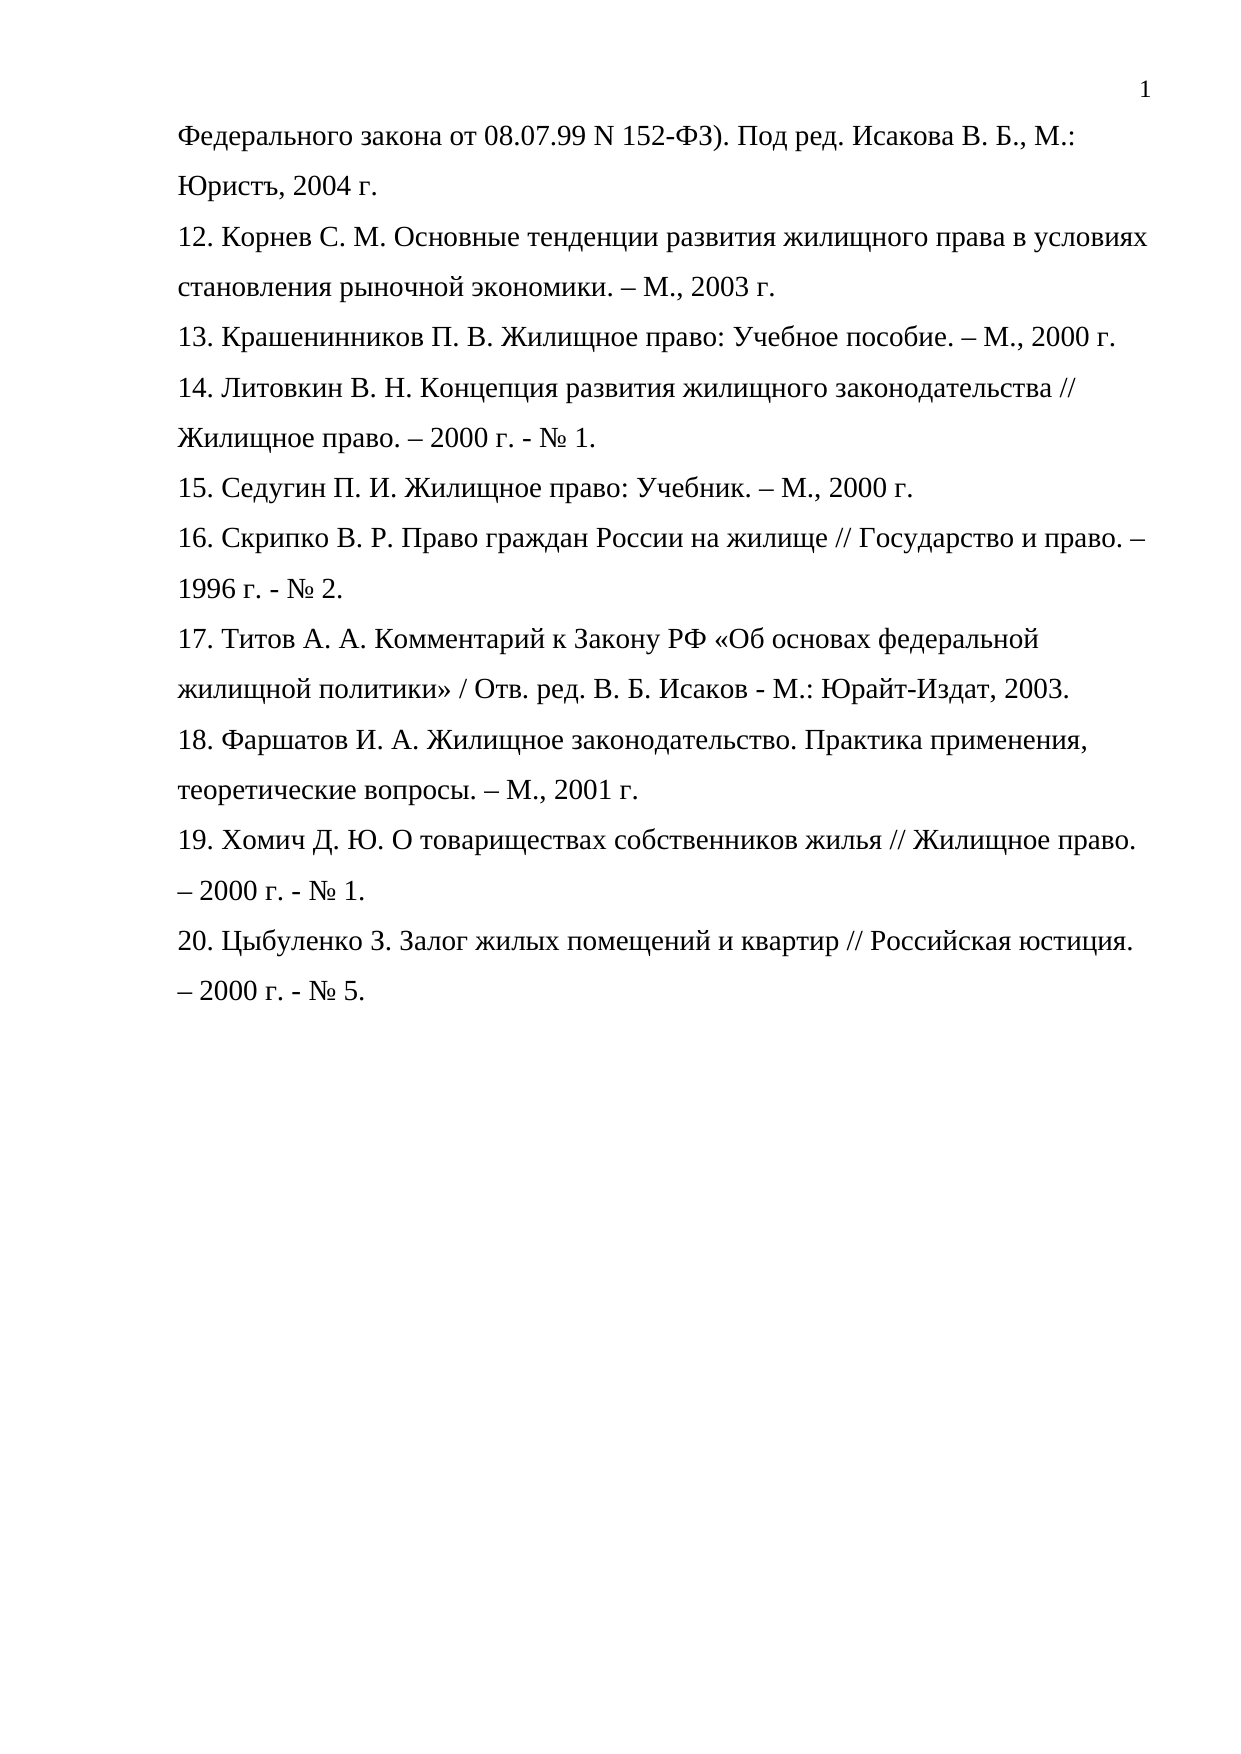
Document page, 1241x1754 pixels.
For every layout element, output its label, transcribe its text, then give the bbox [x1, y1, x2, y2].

text 19. Хомич Д. Ю. О товариществах собственников жилья // Жилищное право. – 2000 г. - № 1. [177, 822, 1152, 906]
text 13. Крашенинников П. В. Жилищное право: Учебное пособие. – М., 2000 г. [177, 319, 1152, 353]
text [177, 118, 1152, 202]
text 17. Титов А. А. Комментарий к Закону РФ «Об основах федеральной жилищной политики» / Отв. ред. В. Б. Исаков - М.: Юрайт-Издат, 2003. [177, 621, 1152, 705]
text 16. Скрипко В. Р. Право граждан России на жилище // Государство и право. – 1996 г. - № 2. [177, 521, 1152, 604]
text 12. Корнев С. М. Основные тенденции развития жилищного права в условиях становления рыночной экономики. – М., 2003 г. [177, 219, 1152, 303]
text 14. Литовкин В. Н. Концепция развития жилищного законодательства // Жилищное право. – 2000 г. - № 1. [177, 370, 1152, 453]
text 20. Цыбуленко З. Залог жилых помещений и квартир // Российская юстиция. – 2000 г. - № 5. [177, 923, 1152, 1007]
text 15. Седугин П. И. Жилищное право: Учебник. – М., 2000 г. [177, 470, 1152, 504]
text 18. Фаршатов И. А. Жилищное законодательство. Практика применения, теоретические вопросы. – М., 2001 г. [177, 722, 1152, 806]
